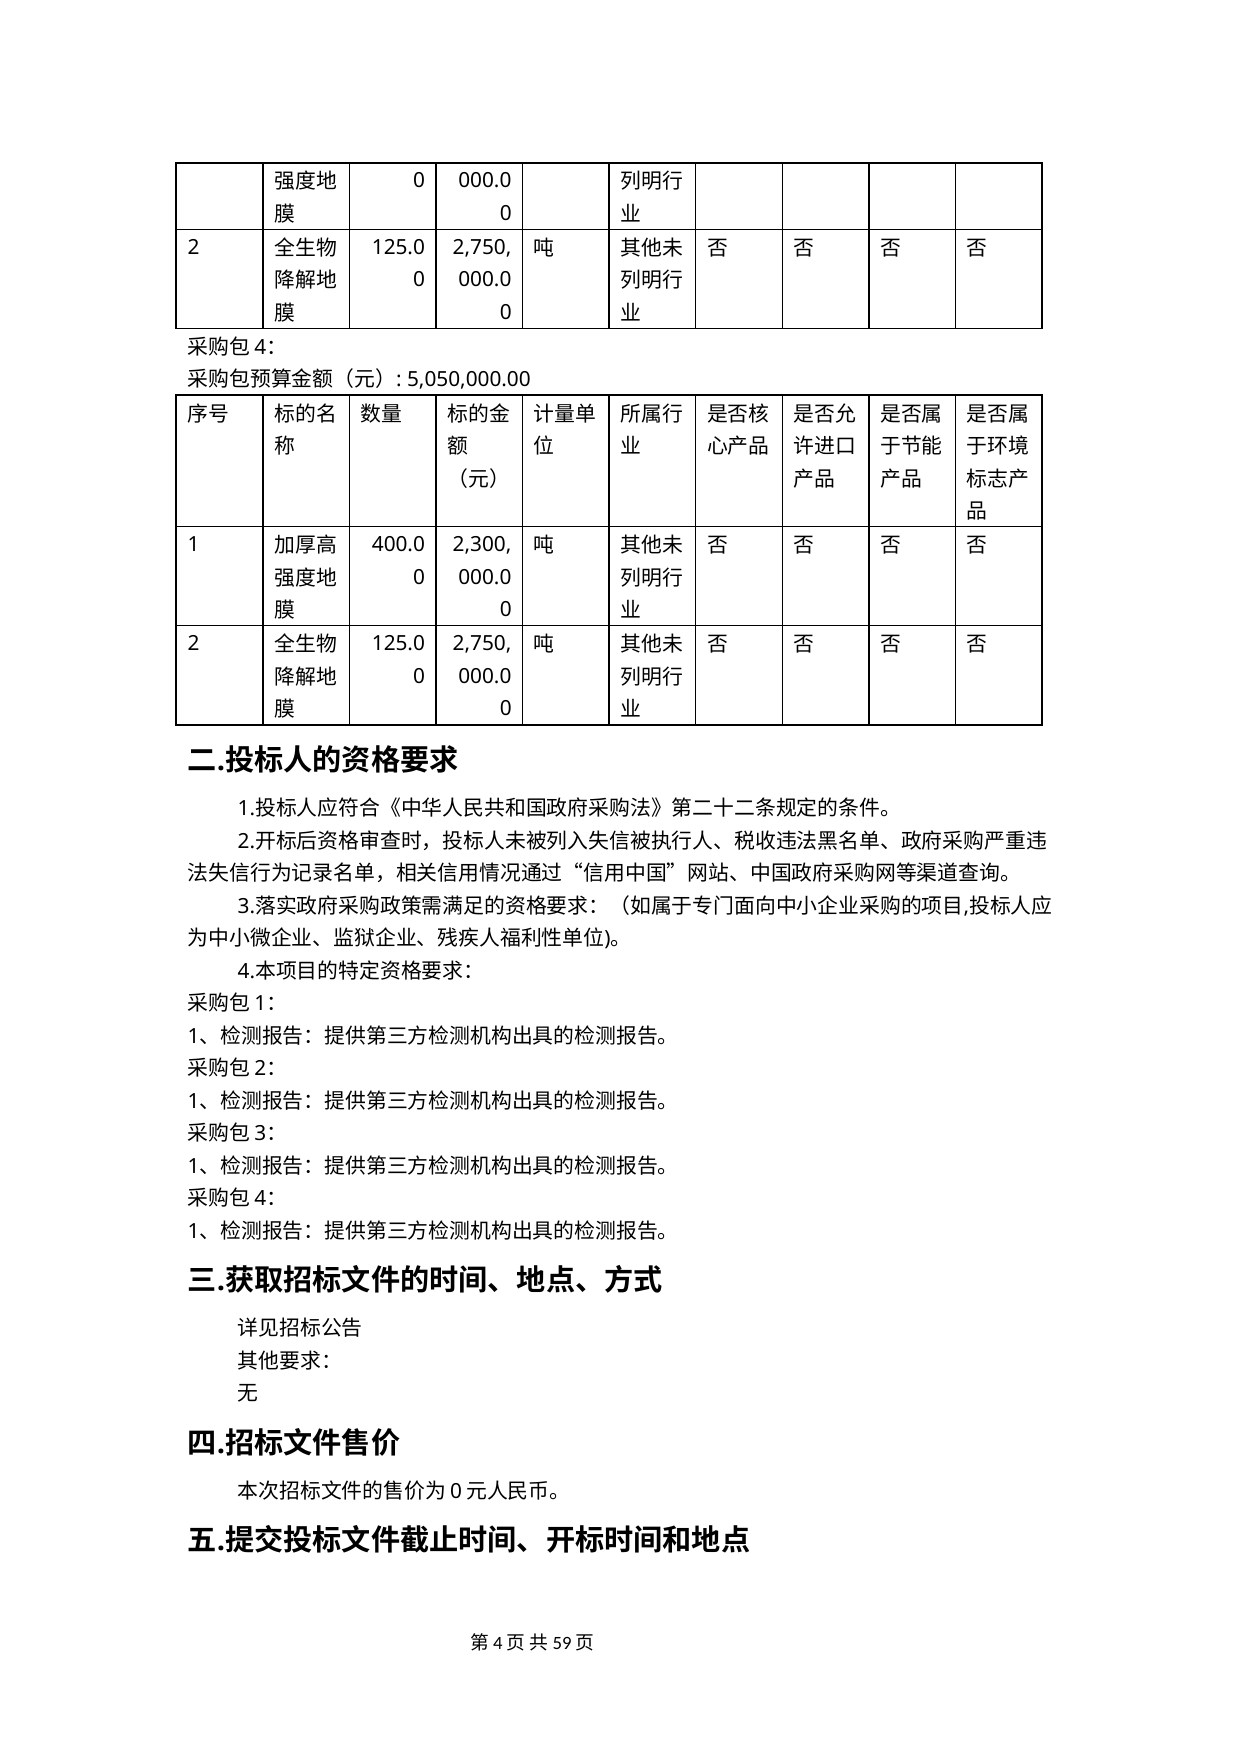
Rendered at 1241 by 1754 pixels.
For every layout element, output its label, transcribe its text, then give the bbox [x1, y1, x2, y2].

table_header 标的名称 [264, 396, 349, 526]
table_cell 2,750,000.00 [437, 230, 522, 328]
table_cell 400.00 [350, 527, 435, 625]
table_cell 否 [956, 626, 1041, 724]
table_cell 加厚高强度地膜 [264, 164, 349, 228]
table_cell 400.00 [350, 164, 435, 228]
table_header 计量单位 [523, 396, 608, 526]
table_cell 加厚高强度地膜 [264, 527, 349, 625]
table_header 标的金额 （元） [437, 396, 522, 526]
table_cell 2,750,000.00 [437, 626, 522, 724]
table_cell 其他未列明行业 [610, 230, 695, 328]
table_header 序号 [177, 396, 262, 526]
table_cell 2,300,000.00 [437, 527, 522, 625]
text 1、检测报告：提供第三方检测机构出具的检测报告。 [187, 1018, 1053, 1050]
text 采购包4： [187, 329, 1053, 362]
table_cell 否 [696, 164, 782, 228]
text 采购包2： [187, 1050, 1053, 1083]
table_cell 否 [956, 230, 1041, 328]
table_cell 否 [783, 626, 868, 724]
table_cell 125.00 [350, 230, 435, 328]
table_cell 否 [870, 626, 955, 724]
text 无 [187, 1375, 1053, 1408]
text 本次招标文件的售价为0元人民币。 [187, 1473, 1053, 1505]
text 2.开标后资格审查时，投标人未被列入失信被执行人、税收违法黑名单、政府采购严重违法失信行为记录名单，相关信用情况通过“信用中国”网站、中国政府采购网等渠道查询。 [187, 823, 1053, 888]
table_cell 其他未列明行业 [610, 164, 695, 228]
table_cell 否 [956, 527, 1041, 625]
table_cell 否 [870, 527, 955, 625]
table_header 是否允许进口产品 [783, 396, 868, 526]
table_cell 吨 [523, 230, 608, 328]
text 1、检测报告：提供第三方检测机构出具的检测报告。 [187, 1148, 1053, 1180]
text 采购包3： [187, 1115, 1053, 1148]
text 采购包预算金额（元）: 5,050,000.00 [187, 362, 1053, 394]
text 五.提交投标文件截止时间、开标时间和地点 [187, 1505, 1053, 1570]
table_cell 125.00 [350, 626, 435, 724]
table_cell 全生物降解地膜 [264, 230, 349, 328]
table_cell 否 [870, 230, 955, 328]
text 1、检测报告：提供第三方检测机构出具的检测报告。 [187, 1213, 1053, 1245]
table_cell 否 [870, 164, 955, 228]
table_header 是否属于环境标志产品 [956, 396, 1041, 526]
table_cell 否 [956, 164, 1041, 228]
text 三.获取招标文件的时间、地点、方式 [187, 1245, 1053, 1310]
text 1、检测报告：提供第三方检测机构出具的检测报告。 [187, 1083, 1053, 1115]
text 1.投标人应符合《中华人民共和国政府采购法》第二十二条规定的条件。 [187, 790, 1053, 823]
table_cell 全生物降解地膜 [264, 626, 349, 724]
table_header 是否核心产品 [696, 396, 782, 526]
table_cell 2 [177, 626, 262, 724]
table_cell 吨 [523, 626, 608, 724]
text 采购包1： [187, 985, 1053, 1018]
table_header 所属行业 [610, 396, 695, 526]
table_cell 1 [177, 527, 262, 625]
text 二.投标人的资格要求 [187, 725, 1053, 790]
table_cell 否 [696, 626, 782, 724]
table_header 是否属于节能产品 [870, 396, 955, 526]
text 四.招标文件售价 [187, 1408, 1053, 1473]
table_cell 否 [696, 230, 782, 328]
text 4.本项目的特定资格要求： [187, 953, 1053, 985]
table_cell 其他未列明行业 [610, 527, 695, 625]
text 3.落实政府采购政策需满足的资格要求：（如属于专门面向中小企业采购的项目,投标人应为中小微企业、监狱企业、残疾人福利性单位)。 [187, 888, 1053, 953]
table_cell 其他未列明行业 [610, 626, 695, 724]
table_cell 2 [177, 230, 262, 328]
text 采购包4： [187, 1180, 1053, 1213]
table_cell 1 [177, 164, 262, 228]
table_cell 2,300,000.00 [437, 164, 522, 228]
table_header 数量 [350, 396, 435, 526]
table_cell 吨 [523, 527, 608, 625]
table_cell 否 [696, 527, 782, 625]
text 详见招标公告 [187, 1310, 1053, 1343]
text 其他要求： [187, 1343, 1053, 1375]
table_cell 吨 [523, 164, 608, 228]
table_cell 否 [783, 164, 868, 228]
table_cell 否 [783, 230, 868, 328]
table_cell 否 [783, 527, 868, 625]
